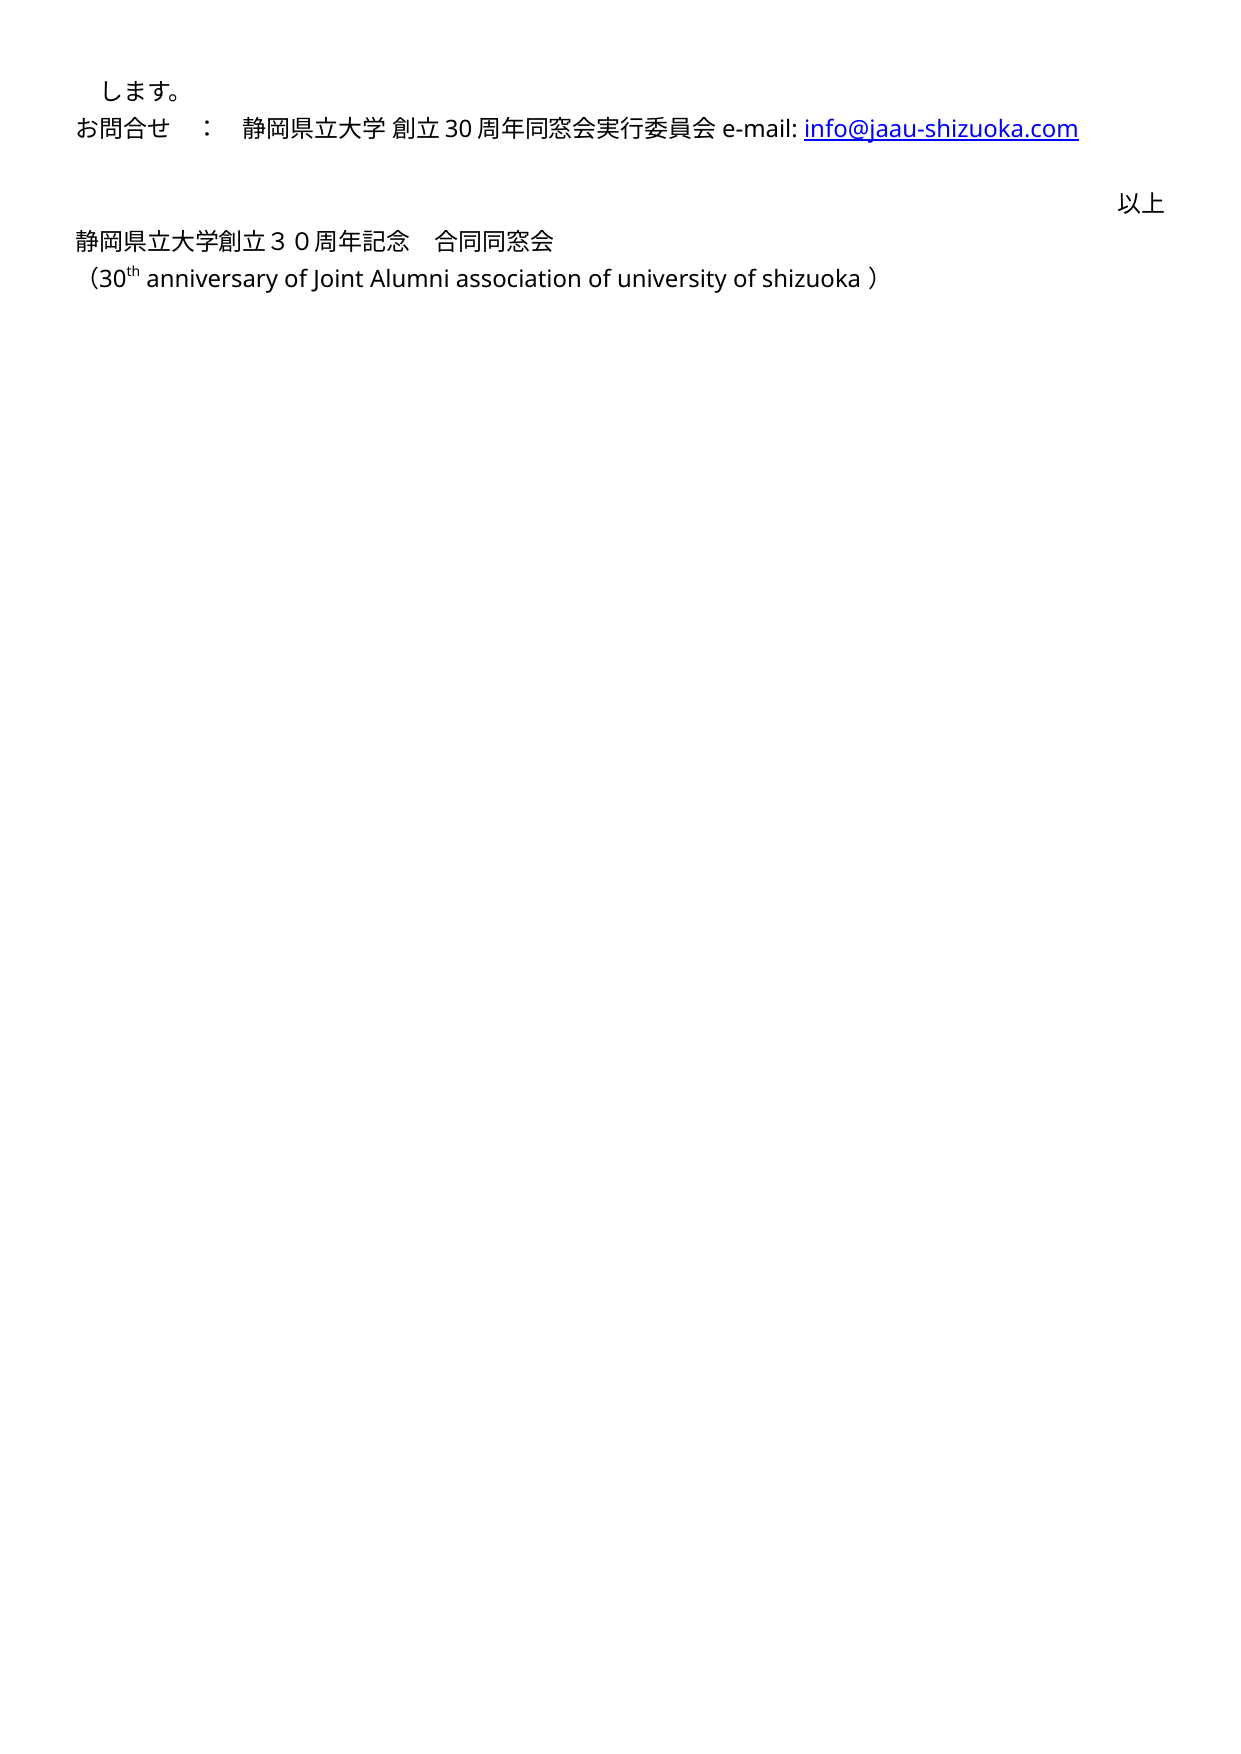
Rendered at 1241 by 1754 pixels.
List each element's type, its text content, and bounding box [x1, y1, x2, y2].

text します。 [75, 71, 1165, 108]
text お問合せ ： 静岡県立大学 創立30周年同窓会実行委員会 e-mail: info@jaau-shizuoka.com [75, 108, 1165, 146]
text （30th anniversary of Joint Alumni association of university of shizuoka ） [75, 258, 1165, 296]
text 静岡県立大学創立３０周年記念 合同同窓会 [75, 221, 1165, 258]
text 以上 [75, 183, 1165, 221]
